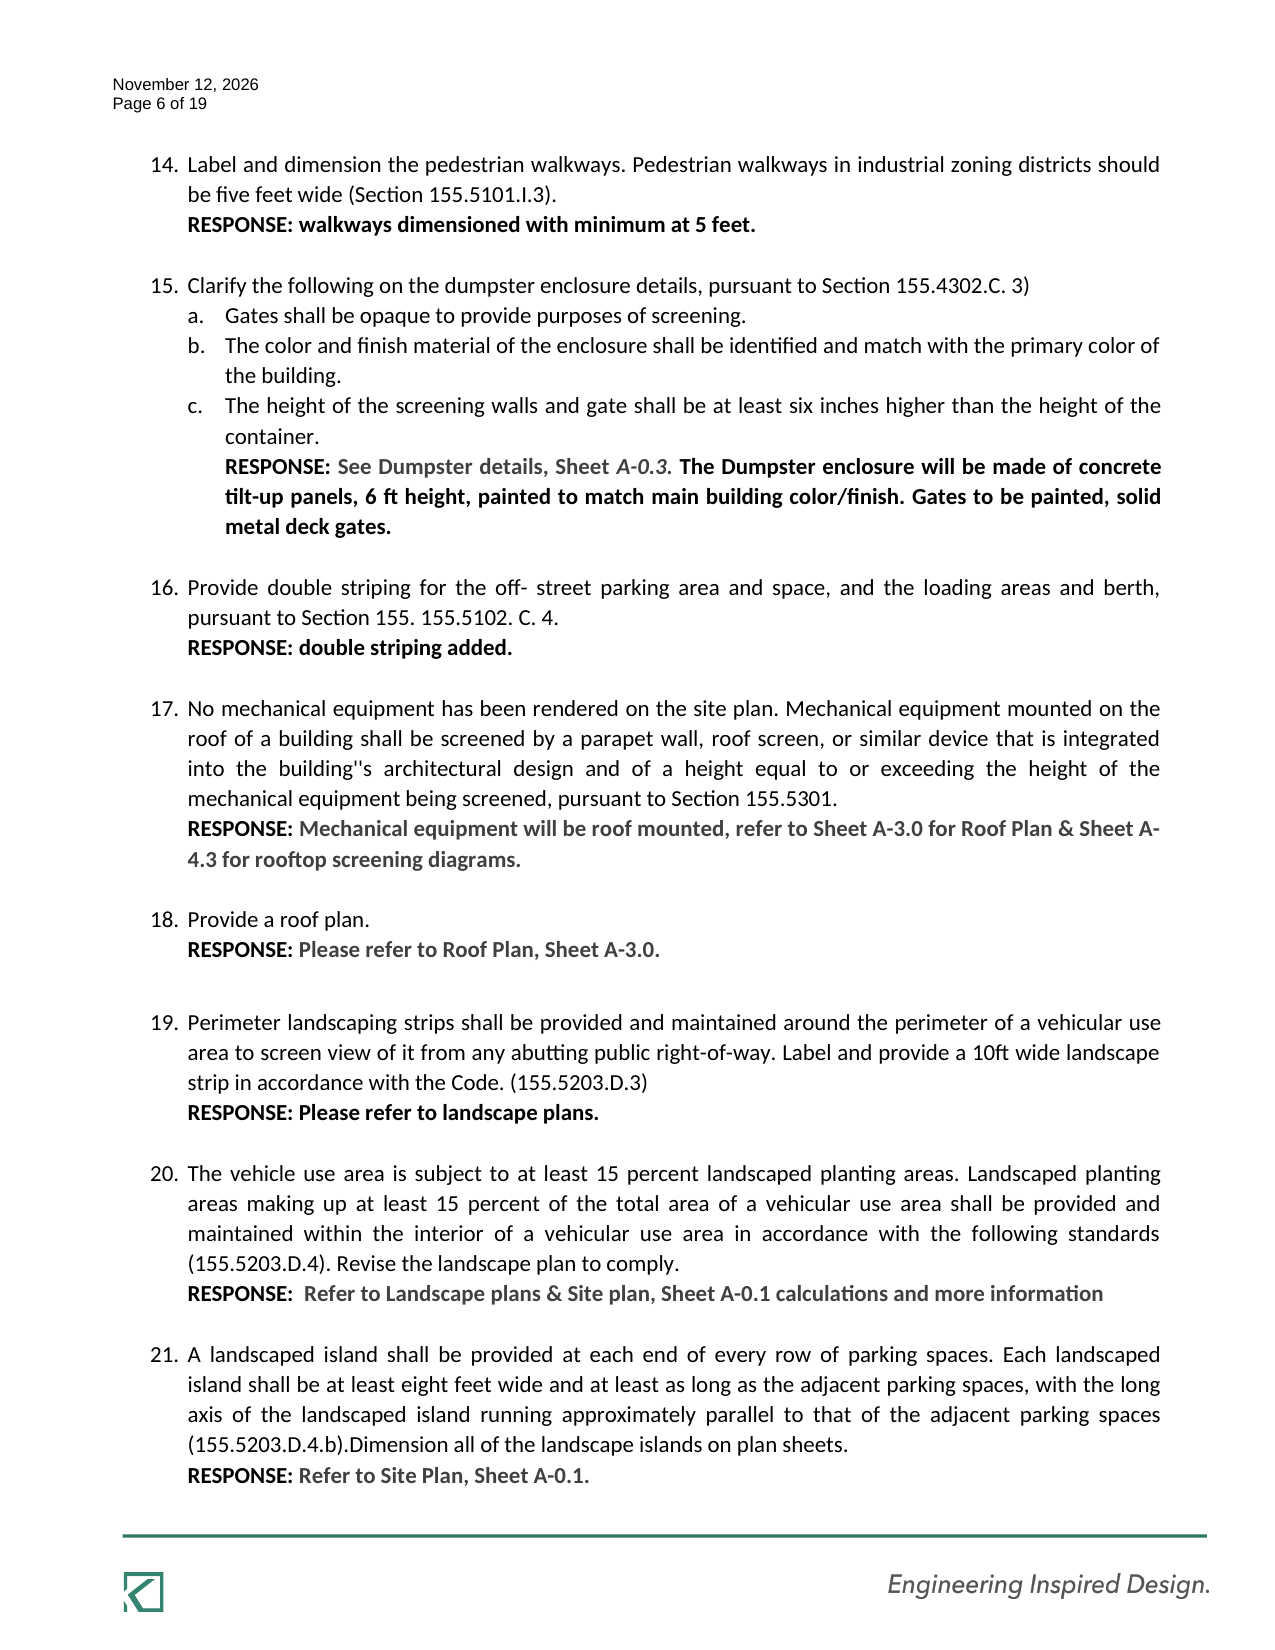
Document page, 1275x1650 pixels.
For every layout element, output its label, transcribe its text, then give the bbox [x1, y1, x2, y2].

list Clarify the following on the dumpster enclosure details, pursuant to Section 155.4302.C. 3) [150, 271, 1162, 299]
list RESPONSE: Please refer to Roof Plan, Sheet A-3.0. [187, 935, 1162, 963]
picture [888, 1573, 1209, 1599]
list RESPONSE: walkways dimensioned with minimum at 5 feet. [187, 210, 1162, 238]
list The vehicle use area is subject to at least 15 percent landscaped planting areas. Landscaped planting areas making up at least 15 percent of the total area of a vehicular use area shall be provided and maintained within the interior of a vehicular use area in accordance with the following standards (155.5203.D.4). Revise the landscape plan to comply. [150, 1159, 1162, 1277]
list Provide a roof plan. [150, 905, 1162, 933]
list RESPONSE: double striping added. [187, 633, 1162, 661]
list A landscaped island shall be provided at each end of every row of parking spaces. Each landscaped island shall be at least eight feet wide and at least as long as the adjacent parking spaces, with the long axis of the landscaped island running approximately parallel to that of the adjacent parking spaces (155.5203.D.4.b).Dimension all of the landscape islands on plan sheets. [150, 1340, 1162, 1459]
list The height of the screening walls and gate shall be at least six inches higher than the height of the container. [187, 392, 1162, 450]
list RESPONSE: Refer to Site Plan, Sheet A-0.1. [187, 1461, 1162, 1489]
list No mechanical equipment has been rendered on the site plan. Mechanical equipment mounted on the roof of a building shall be screened by a parapet wall, roof screen, or similar device that is integrated into the building''s architectural design and of a height equal to or exceeding the height of the mechanical equipment being screened, pursuant to Section 155.5301. [150, 694, 1162, 812]
list RESPONSE: Please refer to landscape plans. [187, 1098, 1162, 1126]
list Provide double striping for the off- street parking area and space, and the loading areas and berth, pursuant to Section 155. 155.5102. C. 4. [150, 573, 1162, 631]
list Perimeter landscaping strips shall be provided and maintained around the perimeter of a vehicular use area to screen view of it from any abutting public right-of-way. Label and provide a 10ft wide landscape strip in accordance with the Code. (155.5203.D.3) [150, 1008, 1162, 1096]
list The color and finish material of the enclosure shall be identified and match with the primary color of the building. [187, 331, 1162, 389]
list RESPONSE: See Dumpster details, Sheet A-0.3. The Dumpster enclosure will be made of concrete tilt-up panels, 6 ft height, painted to match main building color/finish. Gates to be painted, solid metal deck gates. [225, 452, 1162, 541]
list Label and dimension the pedestrian walkways. Pedestrian walkways in industrial zoning districts should be five feet wide (Section 155.5101.I.3). [150, 150, 1162, 208]
list RESPONSE: Mechanical equipment will be roof mounted, refer to Sheet A-3.0 for Roof Plan & Sheet A-4.3 for rooftop screening diagrams. [187, 814, 1162, 873]
list RESPONSE: Refer to Landscape plans & Site plan, Sheet A-0.1 calculations and more information [187, 1279, 1162, 1308]
list Gates shall be opaque to provide purposes of screening. [187, 301, 1162, 329]
picture [123, 1572, 164, 1612]
